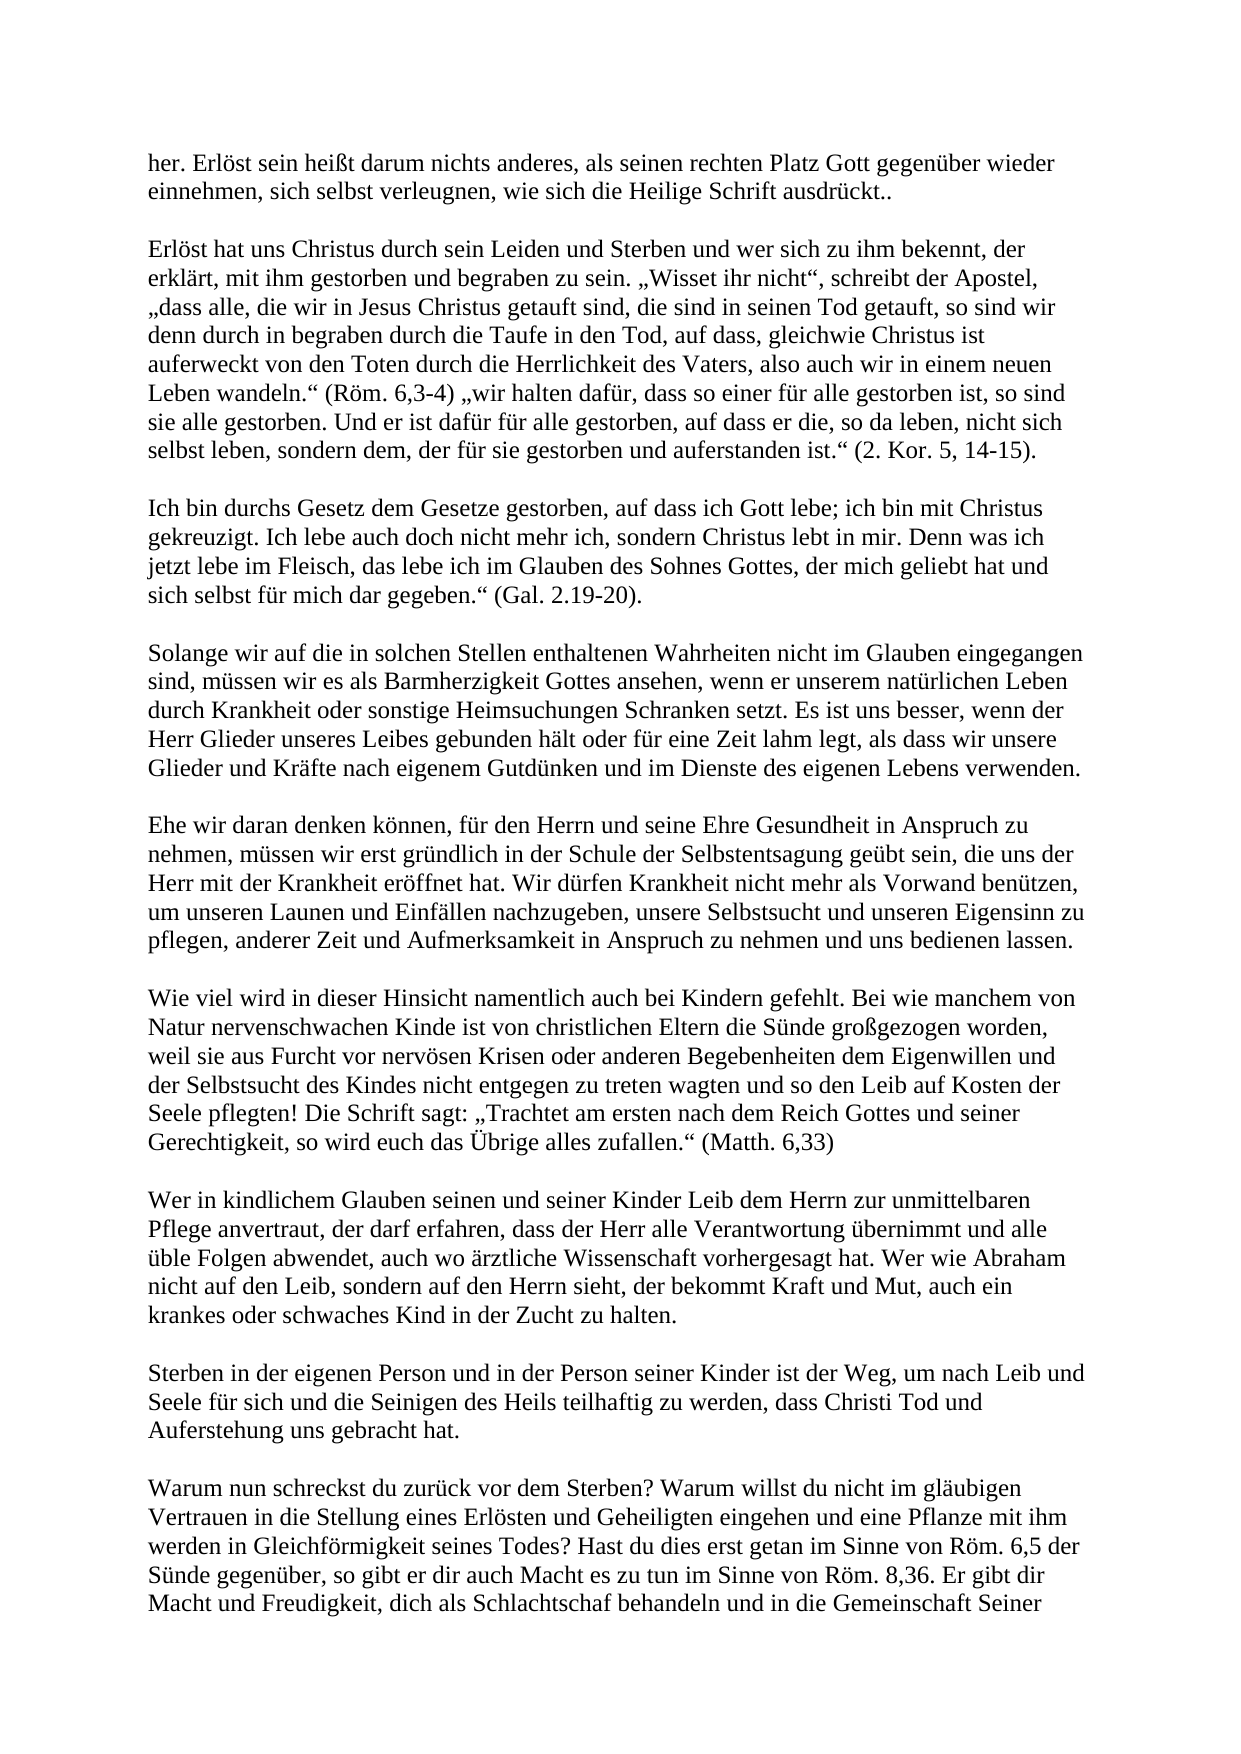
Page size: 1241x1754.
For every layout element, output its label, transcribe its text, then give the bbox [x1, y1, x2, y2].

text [148, 148, 1093, 205]
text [148, 1473, 1093, 1617]
text Solange wir auf die in solchen Stellen enthaltenen Wahrheiten nicht im Glauben eingegangen sind, müssen wir es als Barmherzigkeit Gottes ansehen, wenn er unserem natürlichen Leben durch Krankheit oder sonstige Heimsuchungen Schranken setzt. Es ist uns besser, wenn der Herr Glieder unseres Leibes gebunden hält oder für eine Zeit lahm legt, als dass wir unsere Glieder und Kräfte nach eigenem Gutdünken und im Dienste des eigenen Lebens verwenden. [148, 638, 1093, 781]
text Wie viel wird in dieser Hinsicht namentlich auch bei Kindern gefehlt. Bei wie manchem von Natur nervenschwachen Kinde ist von christlichen Eltern die Sünde großgezogen worden, weil sie aus Furcht vor nervösen Krisen oder anderen Begebenheiten dem Eigenwillen und der Selbstsucht des Kindes nicht entgegen zu treten wagten und so den Leib auf Kosten der Seele pflegten! Die Schrift sagt: „Trachtet am ersten nach dem Reich Gottes und seiner Gerechtigkeit, so wird euch das Übrige alles zufallen.“ (Matth. 6,33) [148, 983, 1093, 1156]
text Erlöst hat uns Christus durch sein Leiden und Sterben und wer sich zu ihm bekennt, der erklärt, mit ihm gestorben und begraben zu sein. „Wisset ihr nicht“, schreibt der Apostel, „dass alle, die wir in Jesus Christus getauft sind, die sind in seinen Tod getauft, so sind wir denn durch in begraben durch die Taufe in den Tod, auf dass, gleichwie Christus ist auferweckt von den Toten durch die Herrlichkeit des Vaters, also auch wir in einem neuen Leben wandeln.“ (Röm. 6,3-4) „wir halten dafür, dass so einer für alle gestorben ist, so sind sie alle gestorben. Und er ist dafür für alle gestorben, auf dass er die, so da leben, nicht sich selbst leben, sondern dem, der für sie gestorben und auferstanden ist.“ (2. Kor. 5, 14-15). [148, 234, 1093, 464]
text Wer in kindlichem Glauben seinen und seiner Kinder Leib dem Herrn zur unmittelbaren Pflege anvertraut, der darf erfahren, dass der Herr alle Verantwortung übernimmt und alle üble Folgen abwendet, auch wo ärztliche Wissenschaft vorhergesagt hat. Wer wie Abraham nicht auf den Leib, sondern auf den Herrn sieht, der bekommt Kraft und Mut, auch ein krankes oder schwaches Kind in der Zucht zu halten. [148, 1185, 1093, 1329]
text Ehe wir daran denken können, für den Herrn und seine Ehre Gesundheit in Anspruch zu nehmen, müssen wir erst gründlich in der Schule der Selbstentsagung geübt sein, die uns der Herr mit der Krankheit eröffnet hat. Wir dürfen Krankheit nicht mehr als Vorwand benützen, um unseren Launen und Einfällen nachzugeben, unsere Selbstsucht und unseren Eigensinn zu pflegen, anderer Zeit und Aufmerksamkeit in Anspruch zu nehmen und uns bedienen lassen. [148, 811, 1093, 954]
text Ich bin durchs Gesetz dem Gesetze gestorben, auf dass ich Gott lebe; ich bin mit Christus gekreuzigt. Ich lebe auch doch nicht mehr ich, sondern Christus lebt in mir. Denn was ich jetzt lebe im Fleisch, das lebe ich im Glauben des Sohnes Gottes, der mich geliebt hat und sich selbst für mich dar gegeben.“ (Gal. 2.19-20). [148, 493, 1093, 608]
text Sterben in der eigenen Person und in der Person seiner Kinder ist der Weg, um nach Leib und Seele für sich und die Seinigen des Heils teilhaftig zu werden, dass Christi Tod und Auferstehung uns gebracht hat. [148, 1358, 1093, 1444]
